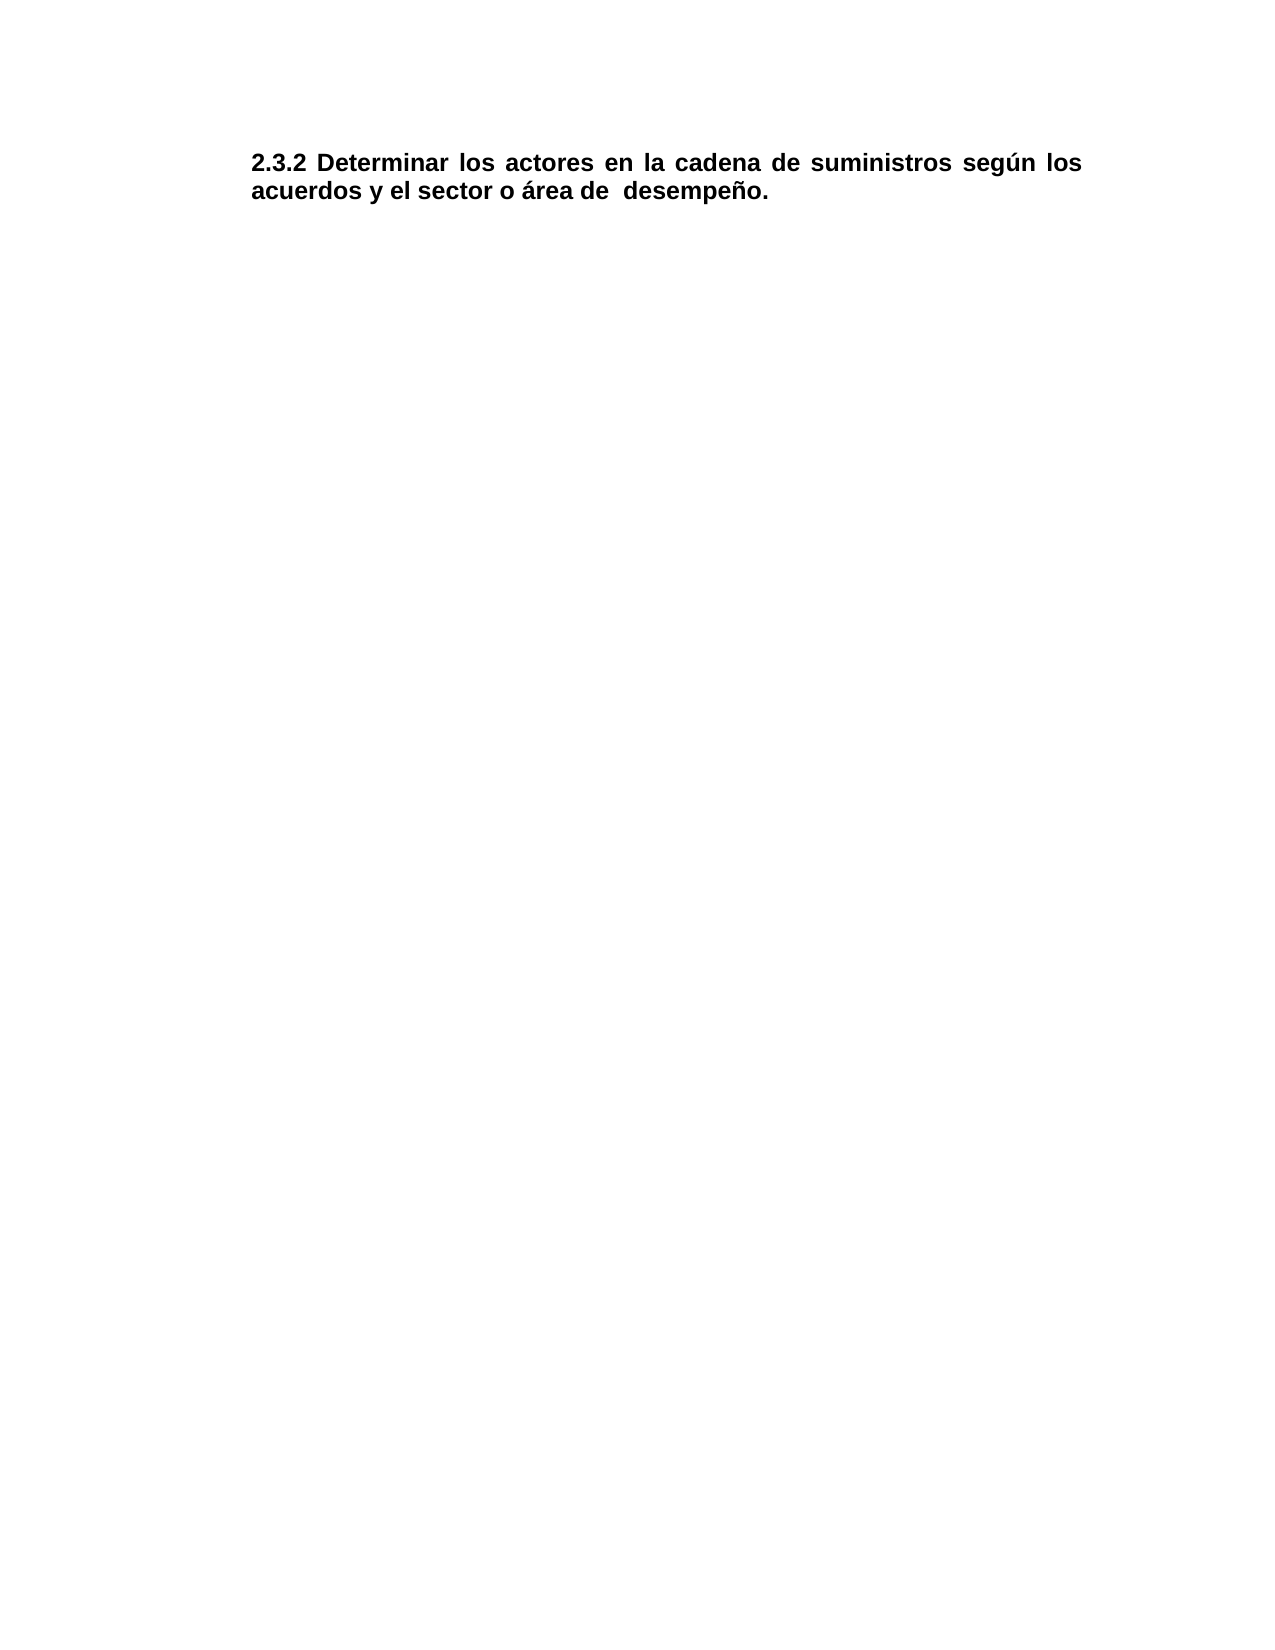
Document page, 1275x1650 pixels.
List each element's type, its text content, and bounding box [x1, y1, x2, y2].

text 2.3.2 Determinar los actores en la cadena de suministros según los acuerdos y el sector o área de desempeño. [251, 148, 1084, 205]
